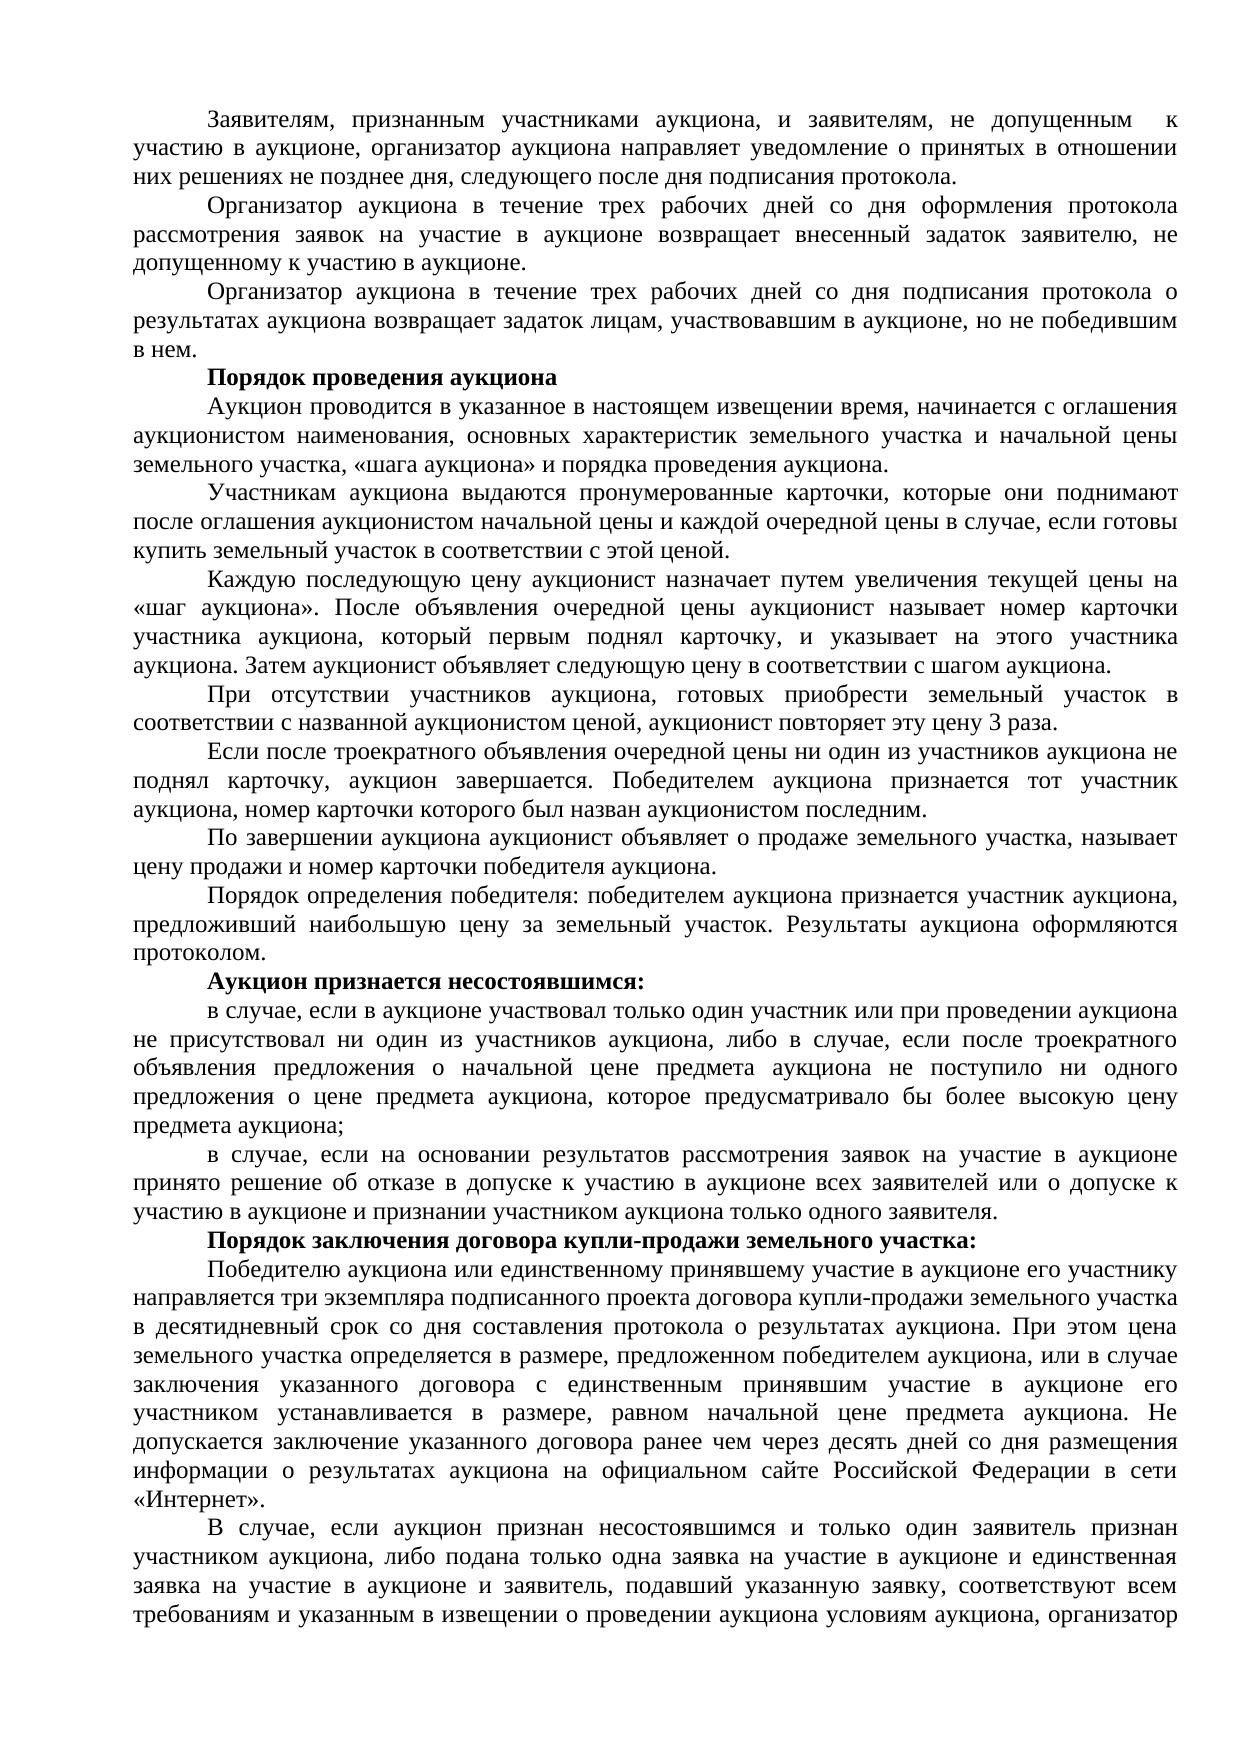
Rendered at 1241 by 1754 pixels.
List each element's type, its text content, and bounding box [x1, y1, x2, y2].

text Если после троекратного объявления очередной цены ни один из участников аукциона не поднял карточку, аукцион завершается. Победителем аукциона признается тот участник аукциона, номер карточки которого был назван аукционистом последним. [133, 736, 1179, 822]
text При отсутствии участников аукциона, готовых приобрести земельный участок в соответствии с названной аукционистом ценой, аукционист повторяет эту цену 3 раза. [133, 679, 1179, 736]
text Аукцион признается несостоявшимся: [133, 966, 1179, 995]
text Участникам аукциона выдаются пронумерованные карточки, которые они поднимают после оглашения аукционистом начальной цены и каждой очередной цены в случае, если готовы купить земельный участок в соответствии с этой ценой. [133, 477, 1179, 564]
text Аукцион проводится в указанное в настоящем извещении время, начинается с оглашения аукционистом наименования, основных характеристик земельного участка и начальной цены земельного участка, «шага аукциона» и порядка проведения аукциона. [133, 391, 1179, 477]
text Порядок проведения аукциона [133, 362, 1179, 391]
text Организатор аукциона в течение трех рабочих дней со дня подписания протокола о результатах аукциона возвращает задаток лицам, участвовавшим в аукционе, но не победившим в нем. [133, 276, 1179, 362]
text По завершении аукциона аукционист объявляет о продаже земельного участка, называет цену продажи и номер карточки победителя аукциона. [133, 822, 1179, 880]
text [133, 1512, 1179, 1627]
text в случае, если в аукционе участвовал только один участник или при проведении аукциона не присутствовал ни один из участников аукциона, либо в случае, если после троекратного объявления предложения о начальной цене предмета аукциона не поступило ни одного предложения о цене предмета аукциона, которое предусматривало бы более высокую цену предмета аукциона; [133, 995, 1179, 1139]
text Организатор аукциона в течение трех рабочих дней со дня оформления протокола рассмотрения заявок на участие в аукционе возвращает внесенный задаток заявителю, не допущенному к участию в аукционе. [133, 190, 1179, 276]
text в случае, если на основании результатов рассмотрения заявок на участие в аукционе принято решение об отказе в допуске к участию в аукционе всех заявителей или о допуске к участию в аукционе и признании участником аукциона только одного заявителя. [133, 1139, 1179, 1225]
text Порядок заключения договора купли-продажи земельного участка: [133, 1225, 1179, 1254]
text Заявителям, признанным участниками аукциона, и заявителям, не допущенным к участию в аукционе, организатор аукциона направляет уведомление о принятых в отношении них решениях не позднее дня, следующего после дня подписания протокола. [133, 104, 1179, 190]
text Победителю аукциона или единственному принявшему участие в аукционе его участнику направляется три экземпляра подписанного проекта договора купли-продажи земельного участка в десятидневный срок со дня составления протокола о результатах аукциона. При этом цена земельного участка определяется в размере, предложенном победителем аукциона, или в случае заключения указанного договора с единственным принявшим участие в аукционе его участником устанавливается в размере, равном начальной цене предмета аукциона. Не допускается заключение указанного договора ранее чем через десять дней со дня размещения информации о результатах аукциона на официальном сайте Российской Федерации в сети «Интернет». [133, 1254, 1179, 1512]
text Порядок определения победителя: победителем аукциона признается участник аукциона, предложивший наибольшую цену за земельный участок. Результаты аукциона оформляются протоколом. [133, 880, 1179, 966]
text Каждую последующую цену аукционист назначает путем увеличения текущей цены на «шаг аукциона». После объявления очередной цены аукционист называет номер карточки участника аукциона, который первым поднял карточку, и указывает на этого участника аукциона. Затем аукционист объявляет следующую цену в соответствии с шагом аукциона. [133, 564, 1179, 679]
